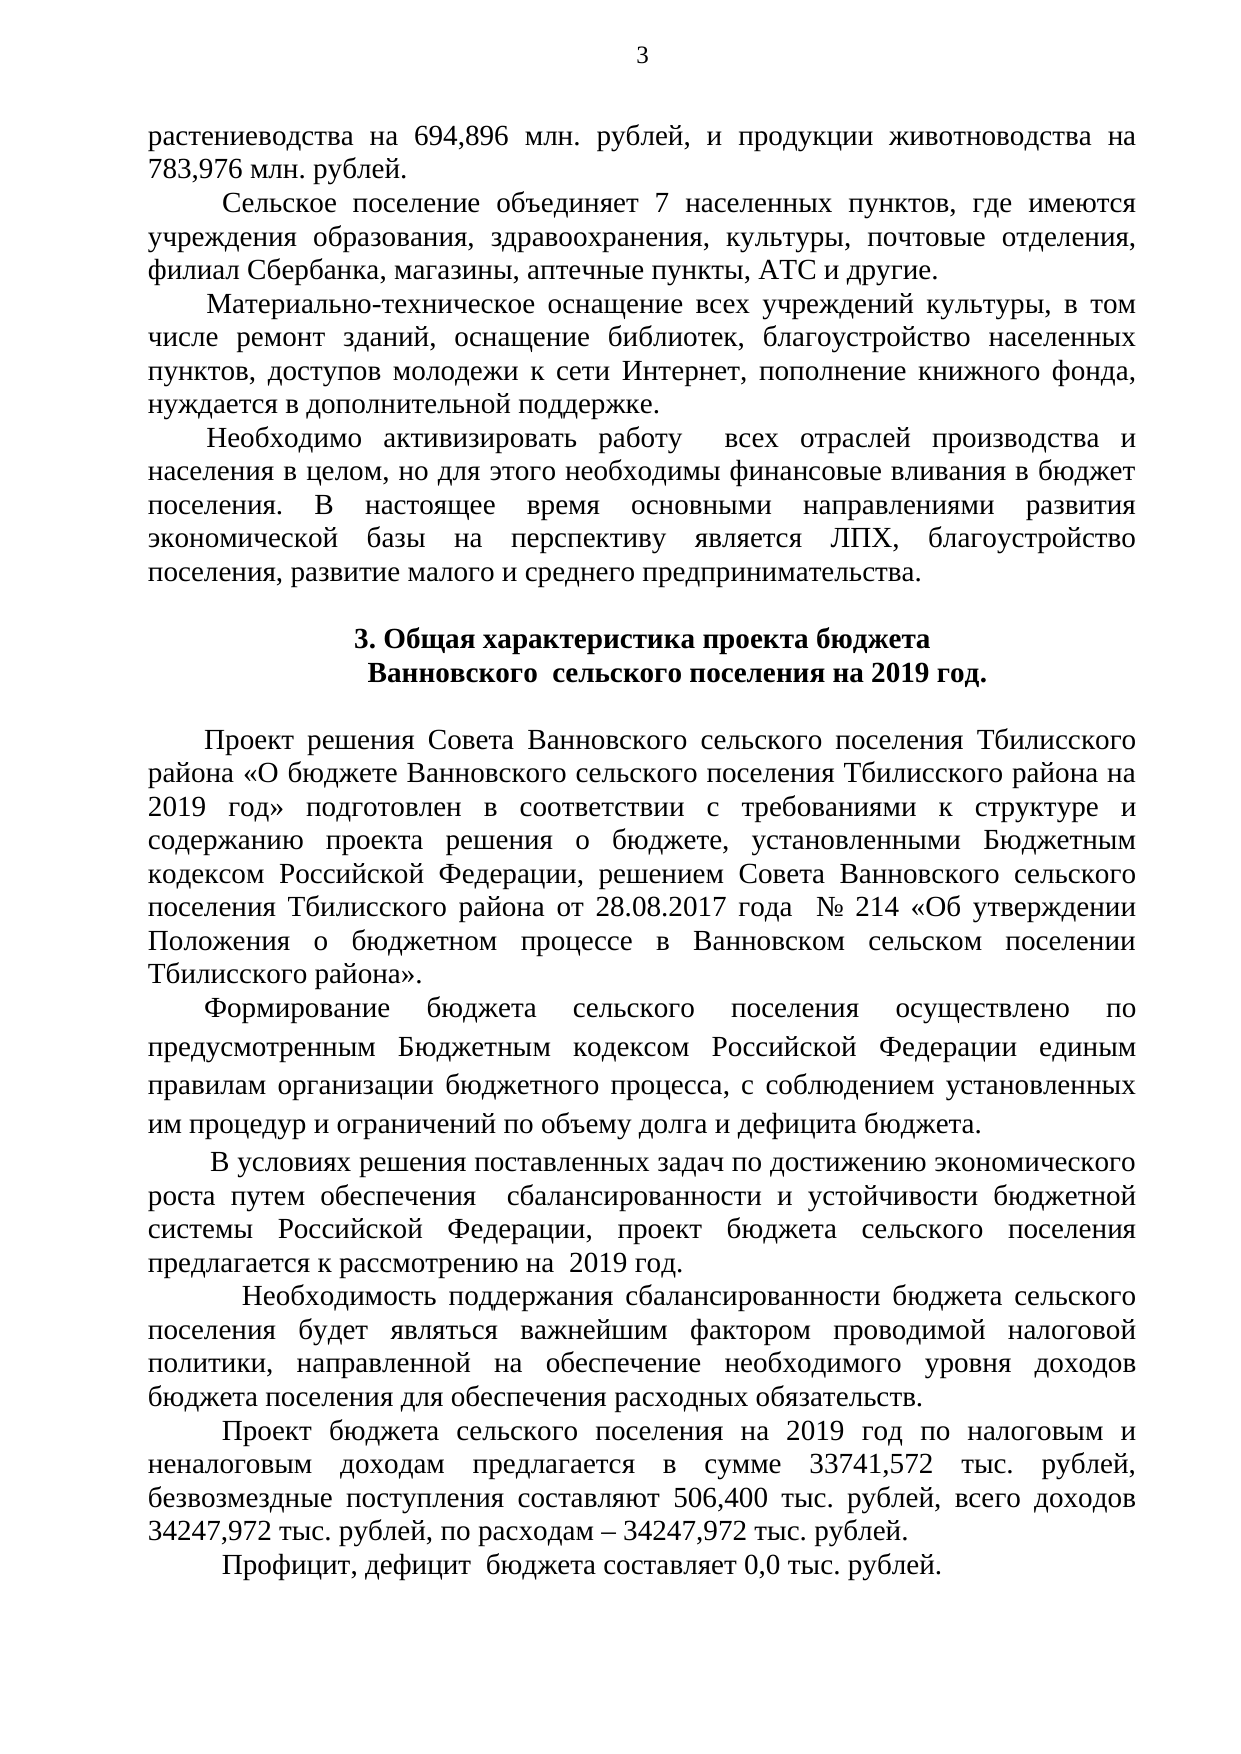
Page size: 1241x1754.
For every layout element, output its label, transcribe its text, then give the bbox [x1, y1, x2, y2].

text Формирование бюджета сельского поселения осуществлено по предусмотренным Бюджетным кодексом Российской Федерации единым правилам организации бюджетного процесса, с соблюдением установленных им процедур и ограничений по объему долга и дефицита бюджета. [148, 990, 1137, 1139]
text Профицит, дефицит бюджета составляет 0,0 тыс. рублей. [148, 1547, 1137, 1580]
text Сельское поселение объединяет 7 населенных пунктов, где имеются учреждения образования, здравоохранения, культуры, почтовые отделения, филиал Сбербанка, магазины, аптечные пункты, АТС и другие. [148, 185, 1137, 286]
text Необходимо активизировать работу всех отраслей производства и населения в целом, но для этого необходимы финансовые вливания в бюджет поселения. В настоящее время основными направлениями развития экономической базы на перспективу является ЛПХ, благоустройство поселения, развитие малого и среднего предпринимательства. [148, 420, 1137, 588]
text Проект решения Совета Ванновского сельского поселения Тбилисского района «О бюджете Ванновского сельского поселения Тбилисского района на 2019 год» подготовлен в соответствии с требованиями к структуре и содержанию проекта решения о бюджете, установленными Бюджетным кодексом Российской Федерации, решением Совета Ванновского сельского поселения Тбилисского района от 28.08.2017 года № 214 «Об утверждении Положения о бюджетном процессе в Ванновском сельском поселении Тбилисского района». [148, 722, 1137, 990]
text Ванновского сельского поселения на 2019 год. [243, 655, 1137, 688]
text Проект бюджета сельского поселения на 2019 год по налоговым и неналоговым доходам предлагается в сумме 33741,572 тыс. рублей, безвозмездные поступления составляют 506,400 тыс. рублей, всего доходов 34247,972 тыс. рублей, по расходам – 34247,972 тыс. рублей. [148, 1413, 1137, 1547]
text В условиях решения поставленных задач по достижению экономического роста путем обеспечения сбалансированности и устойчивости бюджетной системы Российской Федерации, проект бюджета сельского поселения предлагается к рассмотрению на 2019 год. [148, 1144, 1137, 1278]
text Материально-техническое оснащение всех учреждений культуры, в том числе ремонт зданий, оснащение библиотек, благоустройство населенных пунктов, доступов молодежи к сети Интернет, пополнение книжного фонда, нуждается в дополнительной поддержке. [148, 286, 1137, 420]
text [148, 118, 1137, 185]
text 3. Общая характеристика проекта бюджета [148, 621, 1137, 655]
text Необходимость поддержания сбалансированности бюджета сельского поселения будет являться важнейшим фактором проводимой налоговой политики, направленной на обеспечение необходимого уровня доходов бюджета поселения для обеспечения расходных обязательств. [148, 1278, 1137, 1413]
